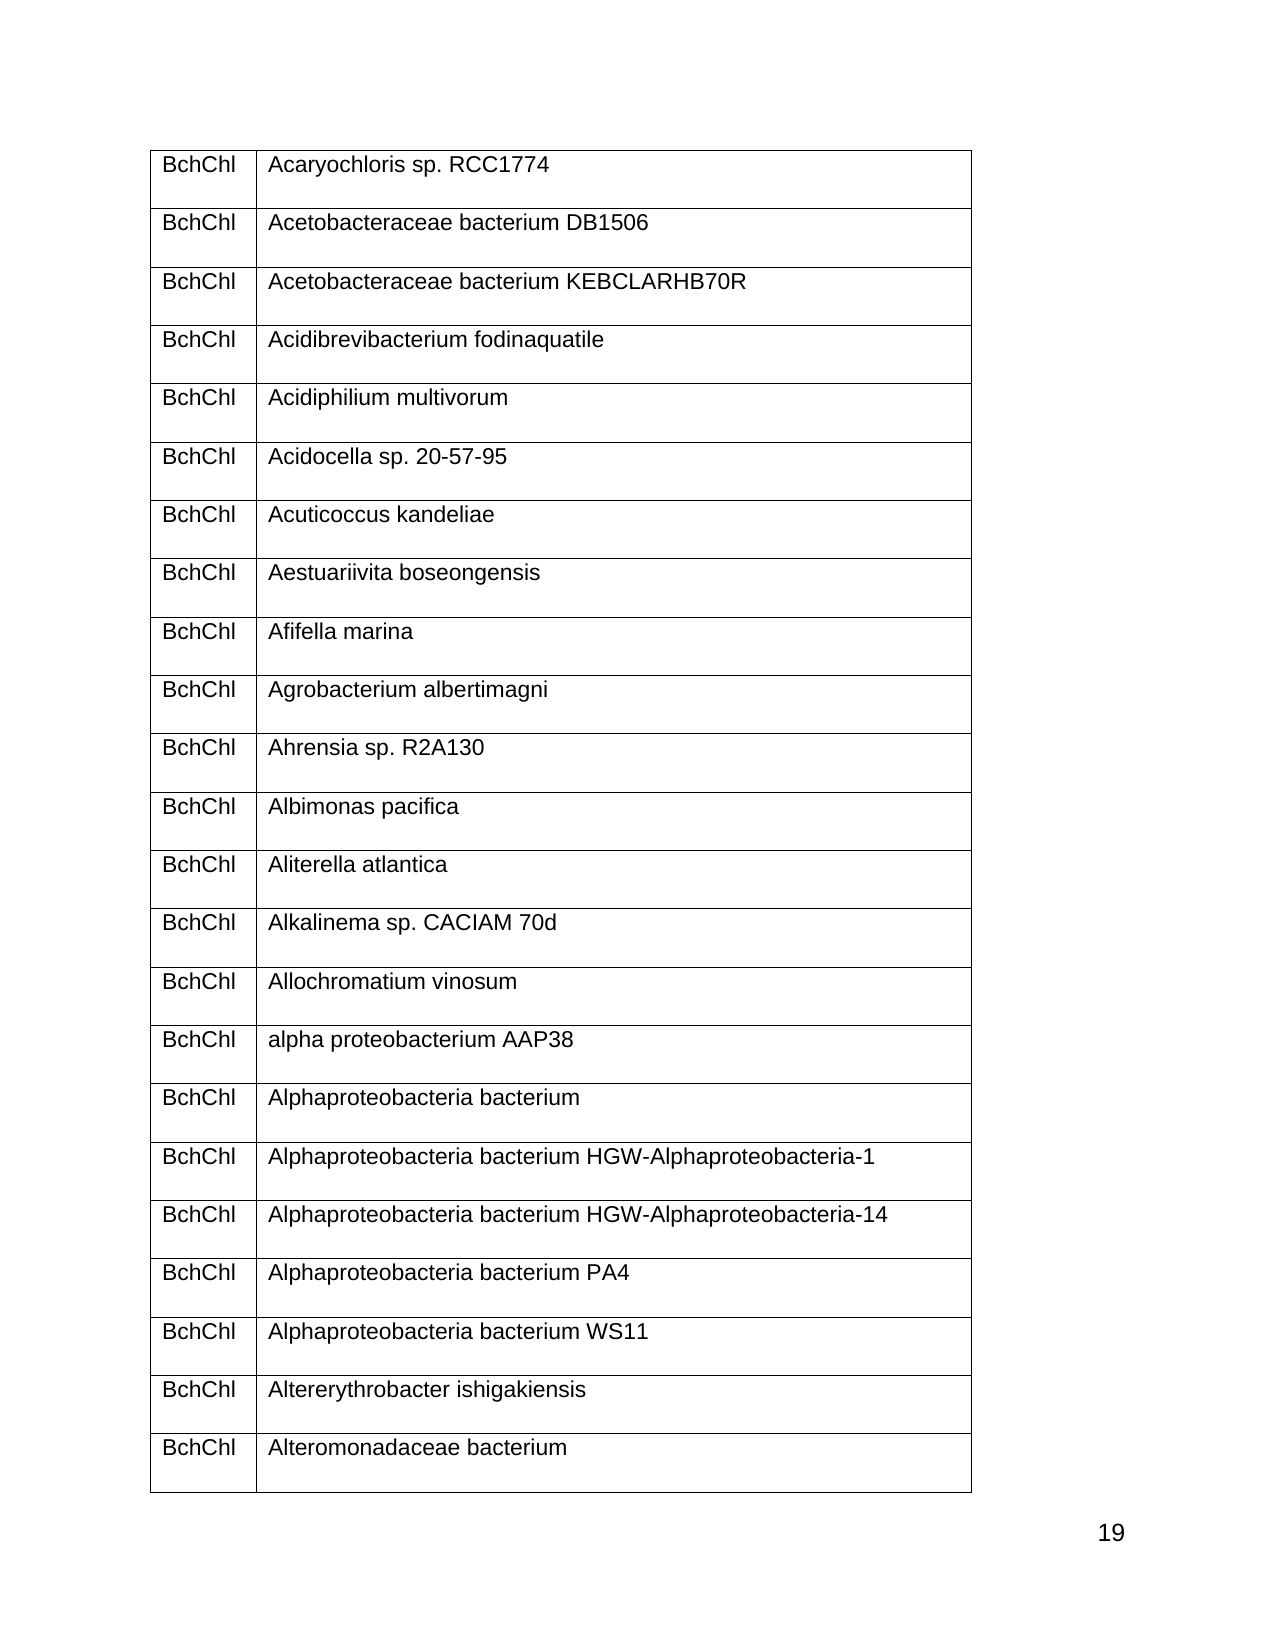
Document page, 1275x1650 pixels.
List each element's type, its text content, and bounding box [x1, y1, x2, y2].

table_cell Ahrensia sp. R2A130 [257, 734, 971, 792]
table_cell Alphaproteobacteria bacterium [257, 1084, 971, 1142]
table_cell BchChl [151, 1201, 256, 1258]
table_cell Agrobacterium albertimagni [257, 676, 971, 733]
table_cell Albimonas pacifica [257, 793, 971, 850]
table_cell BchChl [151, 268, 256, 325]
table_cell Acetobacteraceae bacterium KEBCLARHB70R [257, 268, 971, 325]
table_cell BchChl [151, 1318, 256, 1375]
table_cell Acaryochloris sp. RCC1774 [257, 151, 971, 208]
table_cell BchChl [151, 384, 256, 442]
table_cell BchChl [151, 1259, 256, 1317]
table_cell BchChl [151, 559, 256, 617]
table_cell BchChl [151, 209, 256, 267]
table_cell BchChl [151, 1084, 256, 1142]
table_cell BchChl [151, 501, 256, 558]
table_cell Alkalinema sp. CACIAM 70d [257, 909, 971, 967]
table_cell Aliterella atlantica [257, 851, 971, 908]
table_cell Acuticoccus kandeliae [257, 501, 971, 558]
table_cell Acidibrevibacterium fodinaquatile [257, 326, 971, 383]
table_cell BchChl [151, 151, 256, 208]
table_cell BchChl [151, 968, 256, 1025]
table_cell Allochromatium vinosum [257, 968, 971, 1025]
table_cell BchChl [151, 326, 256, 383]
table_cell BchChl [151, 1143, 256, 1200]
table_cell BchChl [151, 734, 256, 792]
table_cell BchChl [151, 793, 256, 850]
table_cell Alteromonadaceae bacterium [257, 1434, 971, 1492]
table_cell BchChl [151, 676, 256, 733]
table_cell alpha proteobacterium AAP38 [257, 1026, 971, 1083]
table_cell Alphaproteobacteria bacterium WS11 [257, 1318, 971, 1375]
table_cell Aestuariivita boseongensis [257, 559, 971, 617]
table_cell BchChl [151, 1026, 256, 1083]
table_cell Alphaproteobacteria bacterium PA4 [257, 1259, 971, 1317]
table_cell BchChl [151, 1376, 256, 1433]
table_cell BchChl [151, 909, 256, 967]
table_cell BchChl [151, 618, 256, 675]
table_cell Alphaproteobacteria bacterium HGW-Alphaproteobacteria-14 [257, 1201, 971, 1258]
table_cell Acetobacteraceae bacterium DB1506 [257, 209, 971, 267]
table_cell Acidocella sp. 20-57-95 [257, 443, 971, 500]
table_cell BchChl [151, 1434, 256, 1492]
table_cell BchChl [151, 443, 256, 500]
table_cell Alphaproteobacteria bacterium HGW-Alphaproteobacteria-1 [257, 1143, 971, 1200]
table_cell Afifella marina [257, 618, 971, 675]
table_cell Altererythrobacter ishigakiensis [257, 1376, 971, 1433]
table_cell BchChl [151, 851, 256, 908]
table_cell Acidiphilium multivorum [257, 384, 971, 442]
